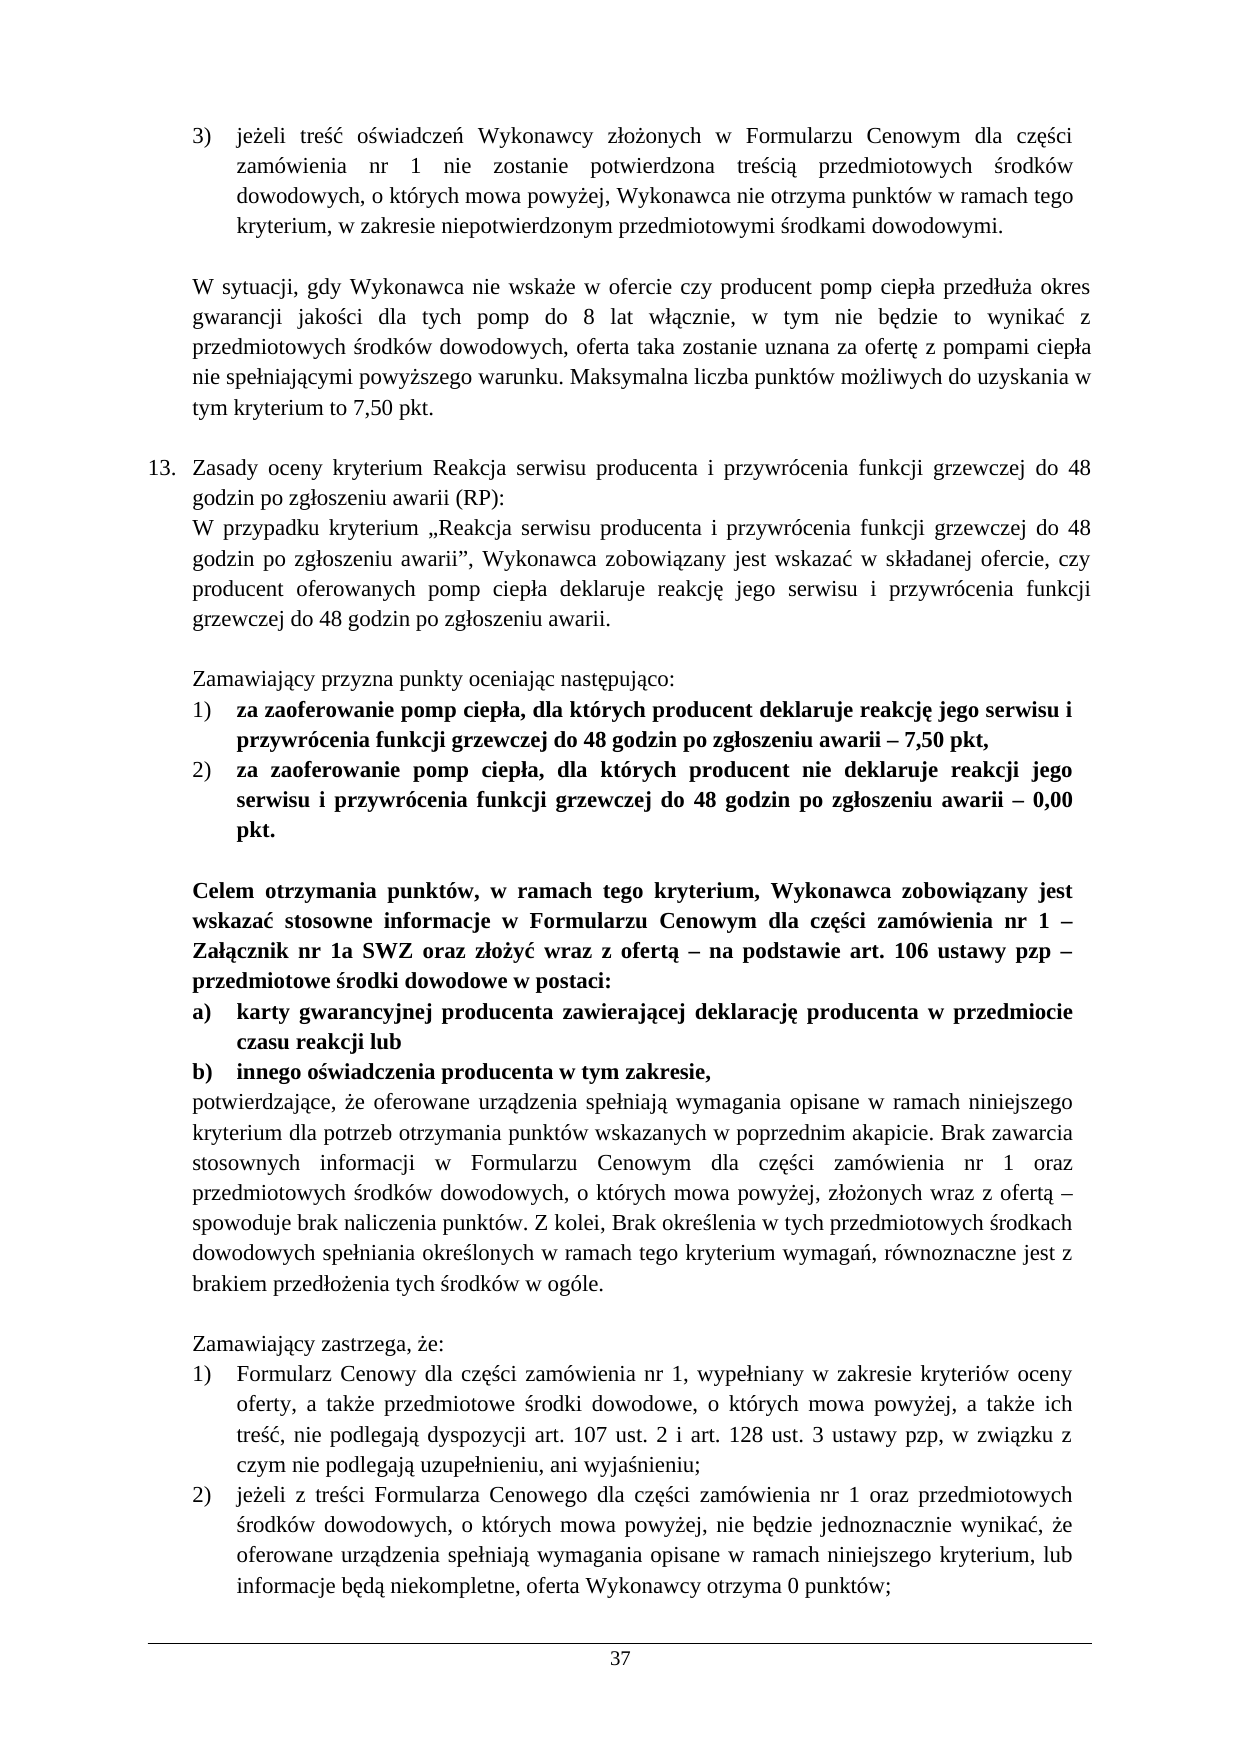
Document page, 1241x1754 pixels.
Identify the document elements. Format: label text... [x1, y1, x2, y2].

text Zamawiający przyzna punkty oceniając następująco: [192, 665, 1074, 692]
text Zamawiający zastrzega, że: [192, 1330, 1074, 1356]
text potwierdzające, że oferowane urządzenia spełniają wymagania opisane w ramach niniejszego kryterium dla potrzeb otrzymania punktów wskazanych w poprzednim akapicie. Brak zawarcia stosownych informacji w Formularzu Cenowym dla części zamówienia nr 1 oraz przedmiotowych środków dowodowych, o których mowa powyżej, złożonych wraz z ofertą – spowoduje brak naliczenia punktów. Z kolei, Brak określenia w tych przedmiotowych środkach dowodowych spełniania określonych w ramach tego kryterium wymagań, równoznaczne jest z brakiem przedłożenia tych środków w ogóle. [192, 1088, 1074, 1296]
text 1) Formularz Cenowy dla części zamówienia nr 1, wypełniany w zakresie kryteriów oceny oferty, a także przedmiotowe środki dowodowe, o których mowa powyżej, a także ich treść, nie podlegają dyspozycji art. 107 ust. 2 i art. 128 ust. 3 ustawy pzp, w związku z czym nie podlegają uzupełnieniu, ani wyjaśnieniu; [192, 1360, 1074, 1477]
list za zaoferowanie pomp ciepła, dla których producent deklaruje reakcję jego serwisu i przywrócenia funkcji grzewczej do 48 godzin po zgłoszeniu awarii – 7,50 pkt, [192, 696, 1074, 752]
text W sytuacji, gdy Wykonawca nie wskaże w ofercie czy producent pomp ciepła przedłuża okres gwarancji jakości dla tych pomp do 8 lat włącznie, w tym nie będzie to wynikać z przedmiotowych środków dowodowych, oferta taka zostanie uznana za ofertę z pompami ciepła nie spełniającymi powyższego warunku. Maksymalna liczba punktów możliwych do uzyskania w tym kryterium to 7,50 pkt. [192, 273, 1092, 420]
text Celem otrzymania punktów, w ramach tego kryterium, Wykonawca zobowiązany jest wskazać stosowne informacje w Formularzu Cenowym dla części zamówienia nr 1 – Załącznik nr 1a SWZ oraz złożyć wraz z ofertą – na podstawie art. 106 ustawy pzp – przedmiotowe środki dowodowe w postaci: [192, 877, 1074, 994]
text 2) jeżeli z treści Formularza Cenowego dla części zamówienia nr 1 oraz przedmiotowych środków dowodowych, o których mowa powyżej, nie będzie jednoznacznie wynikać, że oferowane urządzenia spełniają wymagania opisane w ramach niniejszego kryterium, lub informacje będą niekompletne, oferta Wykonawcy otrzyma 0 punktów; [192, 1481, 1074, 1598]
text a) karty gwarancyjnej producenta zawierającej deklarację producenta w przedmiocie czasu reakcji lub [192, 998, 1074, 1054]
list za zaoferowanie pomp ciepła, dla których producent nie deklaruje reakcji jego serwisu i przywrócenia funkcji grzewczej do 48 godzin po zgłoszeniu awarii – 0,00 pkt. [192, 756, 1074, 843]
text 13. Zasady oceny kryterium Reakcja serwisu producenta i przywrócenia funkcji grzewczej do 48 godzin po zgłoszeniu awarii (RP): [148, 454, 1092, 511]
text 3) jeżeli treść oświadczeń Wykonawcy złożonych w Formularzu Cenowym dla części zamówienia nr 1 nie zostanie potwierdzona treścią przedmiotowych środków dowodowych, o których mowa powyżej, Wykonawca nie otrzyma punktów w ramach tego kryterium, w zakresie niepotwierdzonym przedmiotowymi środkami dowodowymi. [192, 122, 1074, 239]
text W przypadku kryterium „Reakcja serwisu producenta i przywrócenia funkcji grzewczej do 48 godzin po zgłoszeniu awarii”, Wykonawca zobowiązany jest wskazać w składanej ofercie, czy producent oferowanych pomp ciepła deklaruje reakcję jego serwisu i przywrócenia funkcji grzewczej do 48 godzin po zgłoszeniu awarii. [192, 514, 1092, 631]
text b) innego oświadczenia producenta w tym zakresie, [192, 1058, 1074, 1084]
